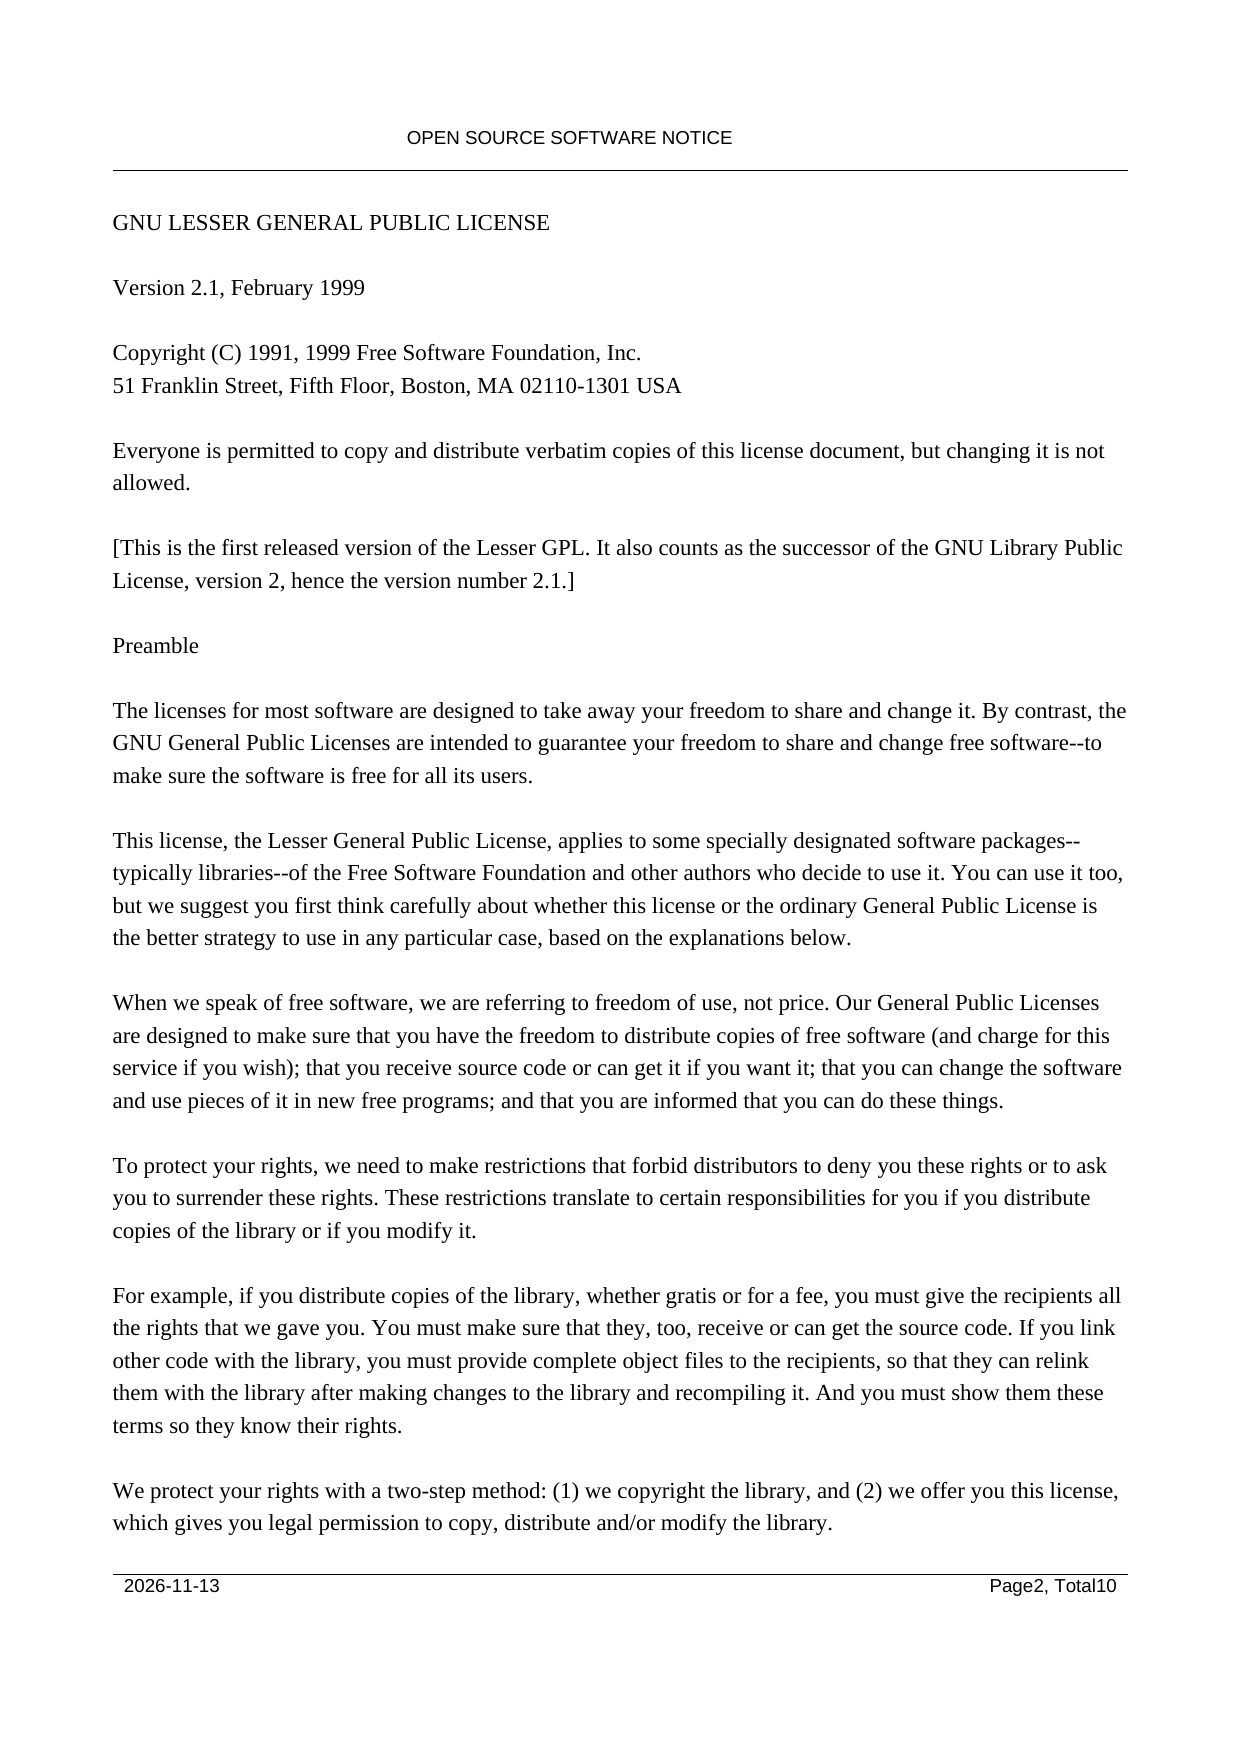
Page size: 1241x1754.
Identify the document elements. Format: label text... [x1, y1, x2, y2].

text Version 2.1, February 1999 [112, 271, 1128, 304]
text Copyright (C) 1991, 1999 Free Software Foundation, Inc. [112, 336, 1128, 369]
text When we speak of free software, we are referring to freedom of use, not price. Our General Public Licenses are designed to make sure that you have the freedom to distribute copies of free software (and charge for this service if you wish); that you receive source code or can get it if you want it; that you can change the software and use pieces of it in new free programs; and that you are informed that you can do these things. [112, 986, 1128, 1116]
text To protect your rights, we need to make restrictions that forbid distributors to deny you these rights or to ask you to surrender these rights. These restrictions translate to certain responsibilities for you if you distribute copies of the library or if you modify it. [112, 1149, 1128, 1246]
text The licenses for most software are designed to take away your freedom to share and change it. By contrast, the GNU General Public Licenses are intended to guarantee your freedom to share and change free software--to make sure the software is free for all its users. [112, 694, 1128, 791]
text Everyone is permitted to copy and distribute verbatim copies of this license document, but changing it is not allowed. [112, 434, 1128, 499]
text [This is the first released version of the Lesser GPL. It also counts as the successor of the GNU Library Public License, version 2, hence the version number 2.1.] [112, 531, 1128, 596]
text 51 Franklin Street, Fifth Floor, Boston, MA 02110-1301 USA [112, 369, 1128, 401]
text Preamble [112, 629, 1128, 661]
text We protect your rights with a two-step method: (1) we copyright the library, and (2) we offer you this license, which gives you legal permission to copy, distribute and/or modify the library. [112, 1474, 1128, 1539]
text For example, if you distribute copies of the library, whether gratis or for a fee, you must give the recipients all the rights that we gave you. You must make sure that they, too, receive or can get the source code. If you link other code with the library, you must provide complete object files to the recipients, so that they can relink them with the library after making changes to the library and recompiling it. And you must show them these terms so they know their rights. [112, 1279, 1128, 1441]
text GNU LESSER GENERAL PUBLIC LICENSE [112, 206, 1128, 239]
text This license, the Lesser General Public License, applies to some specially designated software packages--typically libraries--of the Free Software Foundation and other authors who decide to use it. You can use it too, but we suggest you first think carefully about whether this license or the ordinary General Public License is the better strategy to use in any particular case, based on the explanations below. [112, 824, 1128, 954]
